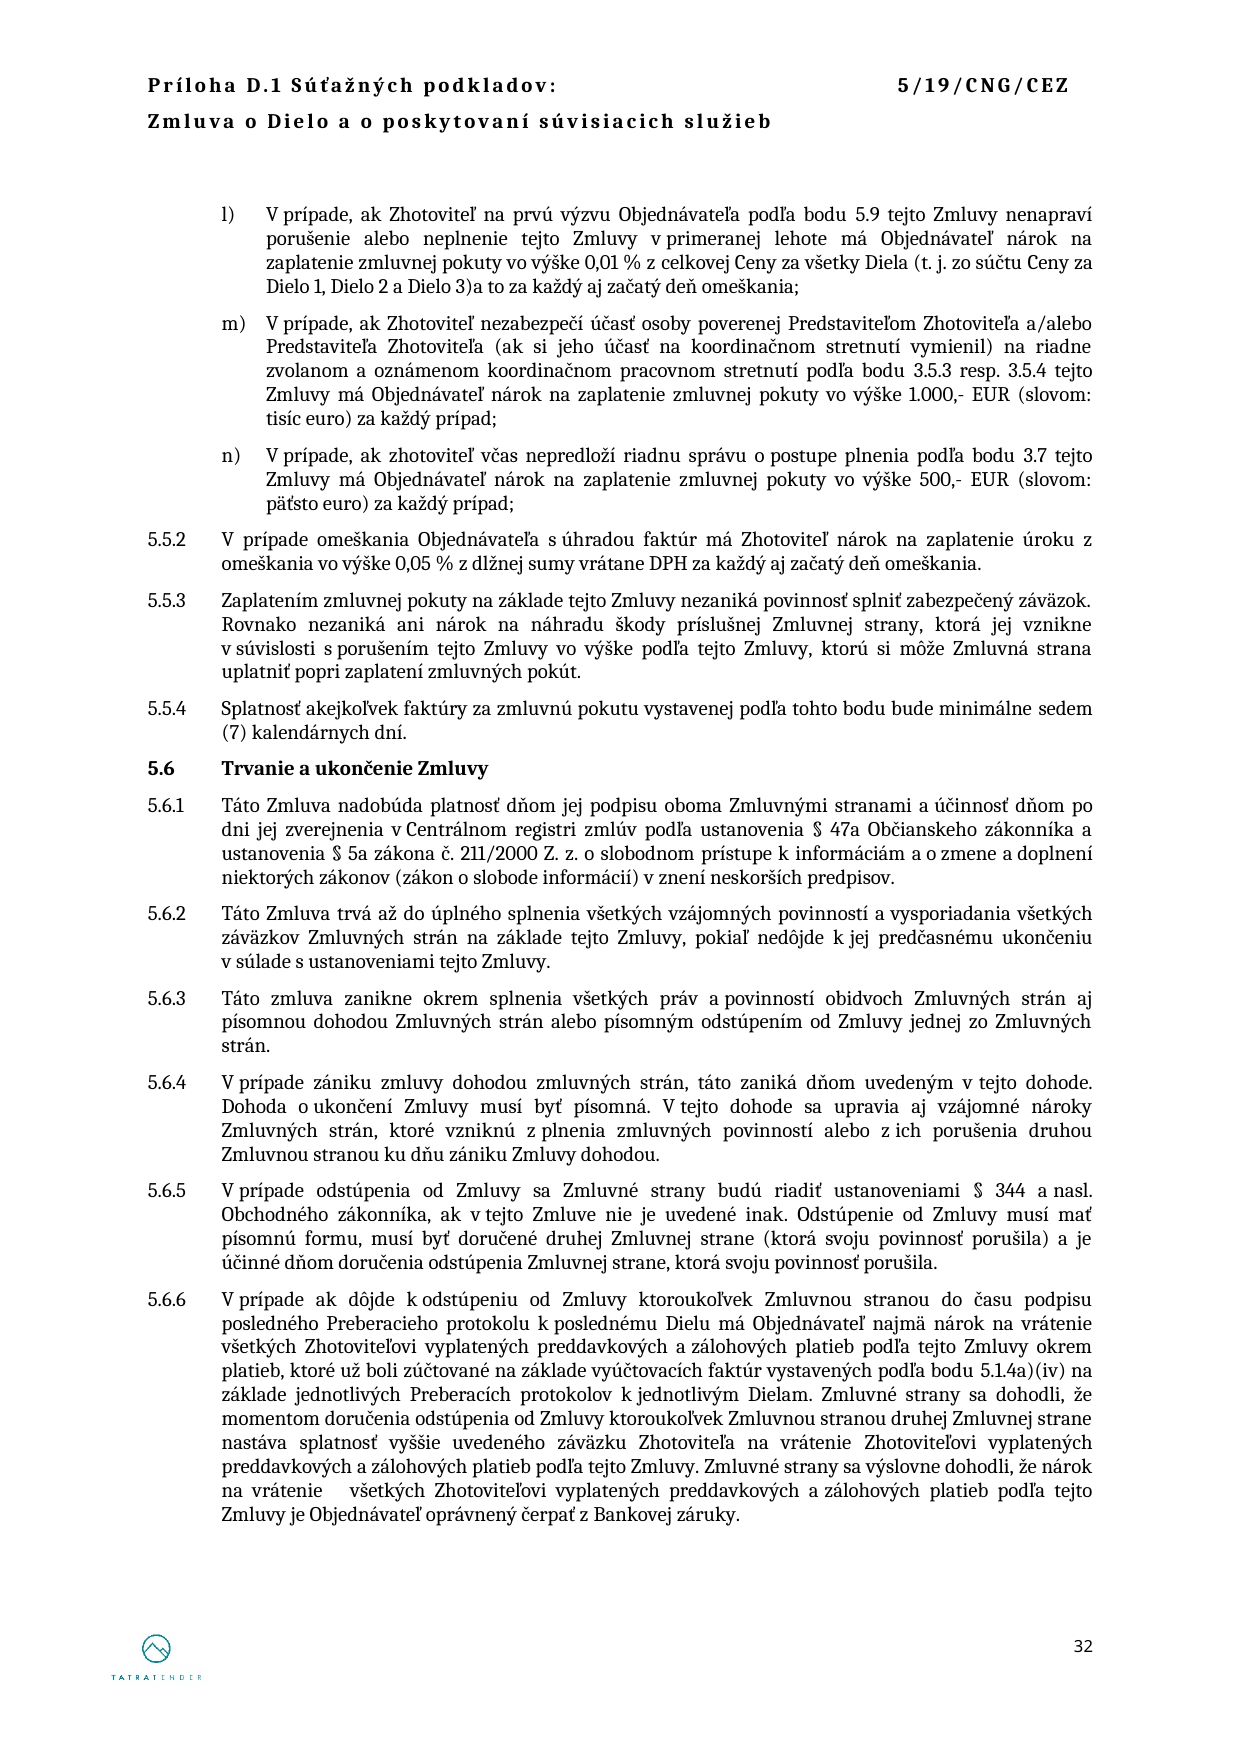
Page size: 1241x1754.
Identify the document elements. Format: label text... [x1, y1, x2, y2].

list V prípade odstúpenia od Zmluvy sa Zmluvné strany budú riadiť ustanoveniami § 344 a nasl. Obchodného zákonníka, ak v tejto Zmluve nie je uvedené inak. Odstúpenie od Zmluvy musí mať písomnú formu, musí byť doručené druhej Zmluvnej strane (ktorá svoju povinnosť porušila) a je účinné dňom doručenia odstúpenia Zmluvnej strane, ktorá svoju povinnosť porušila. [148, 1179, 1093, 1275]
list Splatnosť akejkoľvek faktúry za zmluvnú pokutu vystavenej podľa tohto bodu bude minimálne sedem (7) kalendárnych dní. [148, 697, 1093, 744]
list V prípade, ak Zhotoviteľ na prvú výzvu Objednávateľa podľa bodu 5.9 tejto Zmluvy nenapraví porušenie alebo neplnenie tejto Zmluvy v primeranej lehote má Objednávateľ nárok na zaplatenie zmluvnej pokuty vo výške 0,01 % z celkovej Ceny za všetky Diela (t. j. zo súčtu Ceny za Dielo 1, Dielo 2 a Dielo 3)a to za každý aj začatý deň omeškania; [221, 203, 1093, 299]
list Zaplatením zmluvnej pokuty na základe tejto Zmluvy nezaniká povinnosť splniť zabezpečený záväzok. Rovnako nezaniká ani nárok na náhradu škody príslušnej Zmluvnej strany, ktorá jej vznikne v súvislosti s porušením tejto Zmluvy vo výške podľa tejto Zmluvy, ktorú si môže Zmluvná strana uplatniť popri zaplatení zmluvných pokút. [148, 588, 1093, 684]
list V prípade omeškania Objednávateľa s úhradou faktúr má Zhotoviteľ nárok na zaplatenie úroku z omeškania vo výške 0,05 % z dlžnej sumy vrátane DPH za každý aj začatý deň omeškania. [148, 528, 1093, 576]
list Táto Zmluva nadobúda platnosť dňom jej podpisu oboma Zmluvnými stranami a účinnosť dňom po dni jej zverejnenia v Centrálnom registri zmlúv podľa ustanovenia § 47a Občianskeho zákonníka a ustanovenia § 5a zákona č. 211/2000 Z. z. o slobodnom prístupe k informáciám a o zmene a doplnení niektorých zákonov (zákon o slobode informácií) v znení neskorších predpisov. [148, 793, 1093, 889]
list V prípade zániku zmluvy dohodou zmluvných strán, táto zaniká dňom uvedeným v tejto dohode. Dohoda o ukončení Zmluvy musí byť písomná. V tejto dohode sa upravia aj vzájomné nároky Zmluvných strán, ktoré vzniknú z plnenia zmluvných povinností alebo z ich porušenia druhou Zmluvnou stranou ku dňu zániku Zmluvy dohodou. [148, 1071, 1093, 1166]
list Trvanie a ukončenie Zmluvy [148, 757, 1093, 781]
list V prípade ak dôjde k odstúpeniu od Zmluvy ktoroukoľvek Zmluvnou stranou do času podpisu posledného Preberacieho protokolu k poslednému Dielu má Objednávateľ najmä nárok na vrátenie všetkých Zhotoviteľovi vyplatených preddavkových a zálohových platieb podľa tejto Zmluvy okrem platieb, ktoré už boli zúčtované na základe vyúčtovacích faktúr vystavených podľa bodu 5.1.4a)(iv) na základe jednotlivých Preberacích protokolov k jednotlivým Dielam. Zmluvné strany sa dohodli, že momentom doručenia odstúpenia od Zmluvy ktoroukoľvek Zmluvnou stranou druhej Zmluvnej strane nastáva splatnosť vyššie uvedeného záväzku Zhotoviteľa na vrátenie Zhotoviteľovi vyplatených preddavkových a zálohových platieb podľa tejto Zmluvy. Zmluvné strany sa výslovne dohodli, že nárok na vrátenie všetkých Zhotoviteľovi vyplatených preddavkových a zálohových platieb podľa tejto Zmluvy je Objednávateľ oprávnený čerpať z Bankovej záruky. [148, 1287, 1093, 1527]
picture [90, 1610, 222, 1704]
list Táto Zmluva trvá až do úplného splnenia všetkých vzájomných povinností a vysporiadania všetkých záväzkov Zmluvných strán na základe tejto Zmluvy, pokiaľ nedôjde k jej predčasnému ukončeniu v súlade s ustanoveniami tejto Zmluvy. [148, 902, 1093, 974]
list V prípade, ak Zhotoviteľ nezabezpečí účasť osoby poverenej Predstaviteľom Zhotoviteľa a/alebo Predstaviteľa Zhotoviteľa (ak si jeho účasť na koordinačnom stretnutí vymienil) na riadne zvolanom a oznámenom koordinačnom pracovnom stretnutí podľa bodu 3.5.3 resp. 3.5.4 tejto Zmluvy má Objednávateľ nárok na zaplatenie zmluvnej pokuty vo výške 1.000,- EUR (slovom: tisíc euro) za každý prípad; [221, 311, 1093, 431]
list Táto zmluva zanikne okrem splnenia všetkých práv a povinností obidvoch Zmluvných strán aj písomnou dohodou Zmluvných strán alebo písomným odstúpením od Zmluvy jednej zo Zmluvných strán. [148, 986, 1093, 1058]
list V prípade, ak zhotoviteľ včas nepredloží riadnu správu o postupe plnenia podľa bodu 3.7 tejto Zmluvy má Objednávateľ nárok na zaplatenie zmluvnej pokuty vo výške 500,- EUR (slovom: päťsto euro) za každý prípad; [221, 443, 1093, 515]
